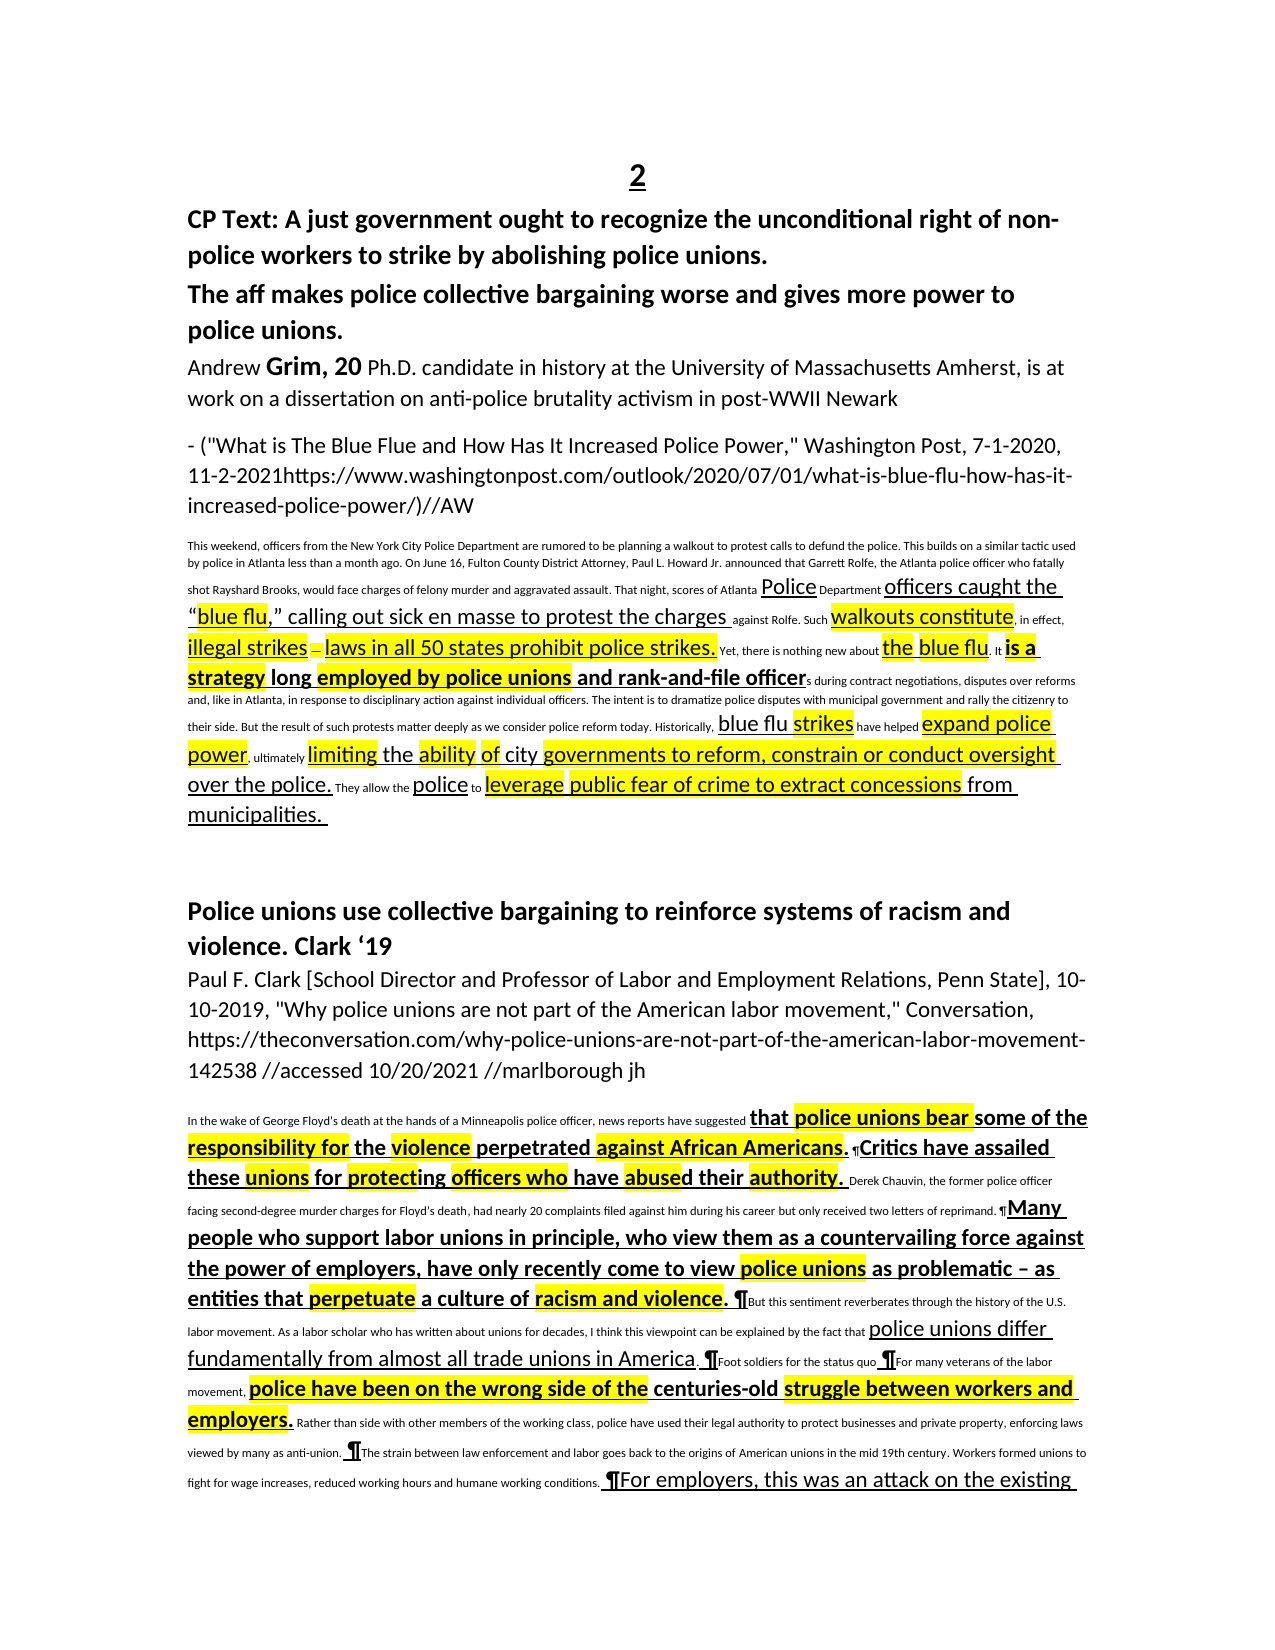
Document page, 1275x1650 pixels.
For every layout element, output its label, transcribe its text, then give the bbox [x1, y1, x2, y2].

text Paul F. Clark [School Director and Professor of Labor and Employment Relations, Penn State], 10-10-2019, "Why police unions are not part of the American labor movement," Conversation, https://theconversation.com/why-police-unions-are-not-part-of-the-american-labor-movement-142538 //accessed 10/20/2021 //marlborough jh [187, 965, 1087, 1084]
text Andrew Grim, 20 Ph.D. candidate in history at the University of Massachusetts Amherst, is at work on a dissertation on anti-police brutality activism in post-WWII Newark [187, 349, 1087, 412]
subtitle CP Text: A just government ought to recognize the unconditional right of non-police workers to strike by abolishing police unions. [187, 202, 1087, 271]
subtitle Police unions use collective bargaining to reinforce systems of racism and violence. Clark ‘19 [187, 894, 1087, 963]
text This weekend, officers from the New York City Police Department are rumored to be planning a walkout to protest calls to defund the police. This builds on a similar tactic used by police in Atlanta less than a month ago. On June 16, Fulton County District Attorney, Paul L. Howard Jr. announced that Garrett Rolfe, the Atlanta police officer who fatally shot Rayshard Brooks, would face charges of felony murder and aggravated assault. That night, scores of Atlanta Police Department officers caught the “blue flu,” calling out sick en masse to protest the charges against Rolfe. Such walkouts constitute, in effect, illegal strikes — laws in all 50 states prohibit police strikes. Yet, there is nothing new about the blue flu. It is a strategy long employed by police unions and rank-and-file officers during contract negotiations, disputes over reforms and, like in Atlanta, in response to disciplinary action against individual officers. The intent is to dramatize police disputes with municipal government and rally the citizenry to their side. But the result of such protests matter deeply as we consider police reform today. Historically, blue flu strikes have helped expand police power, ultimately limiting the ability of city governments to reform, constrain or conduct oversight over the police. They allow the police to leverage public fear of crime to extract concessions from municipalities. [187, 538, 1087, 828]
text - ("What is The Blue Flue and How Has It Increased Police Power," Washington Post, 7-1-2020, 11-2-2021https://www.washingtonpost.com/outlook/2020/07/01/what-is-blue-flu-how-has-it-increased-police-power/)//AW [187, 431, 1087, 519]
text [187, 1103, 1087, 1493]
subtitle The aff makes police collective bargaining worse and gives more power to police unions. [187, 278, 1087, 346]
subtitle 2 [187, 154, 1087, 195]
